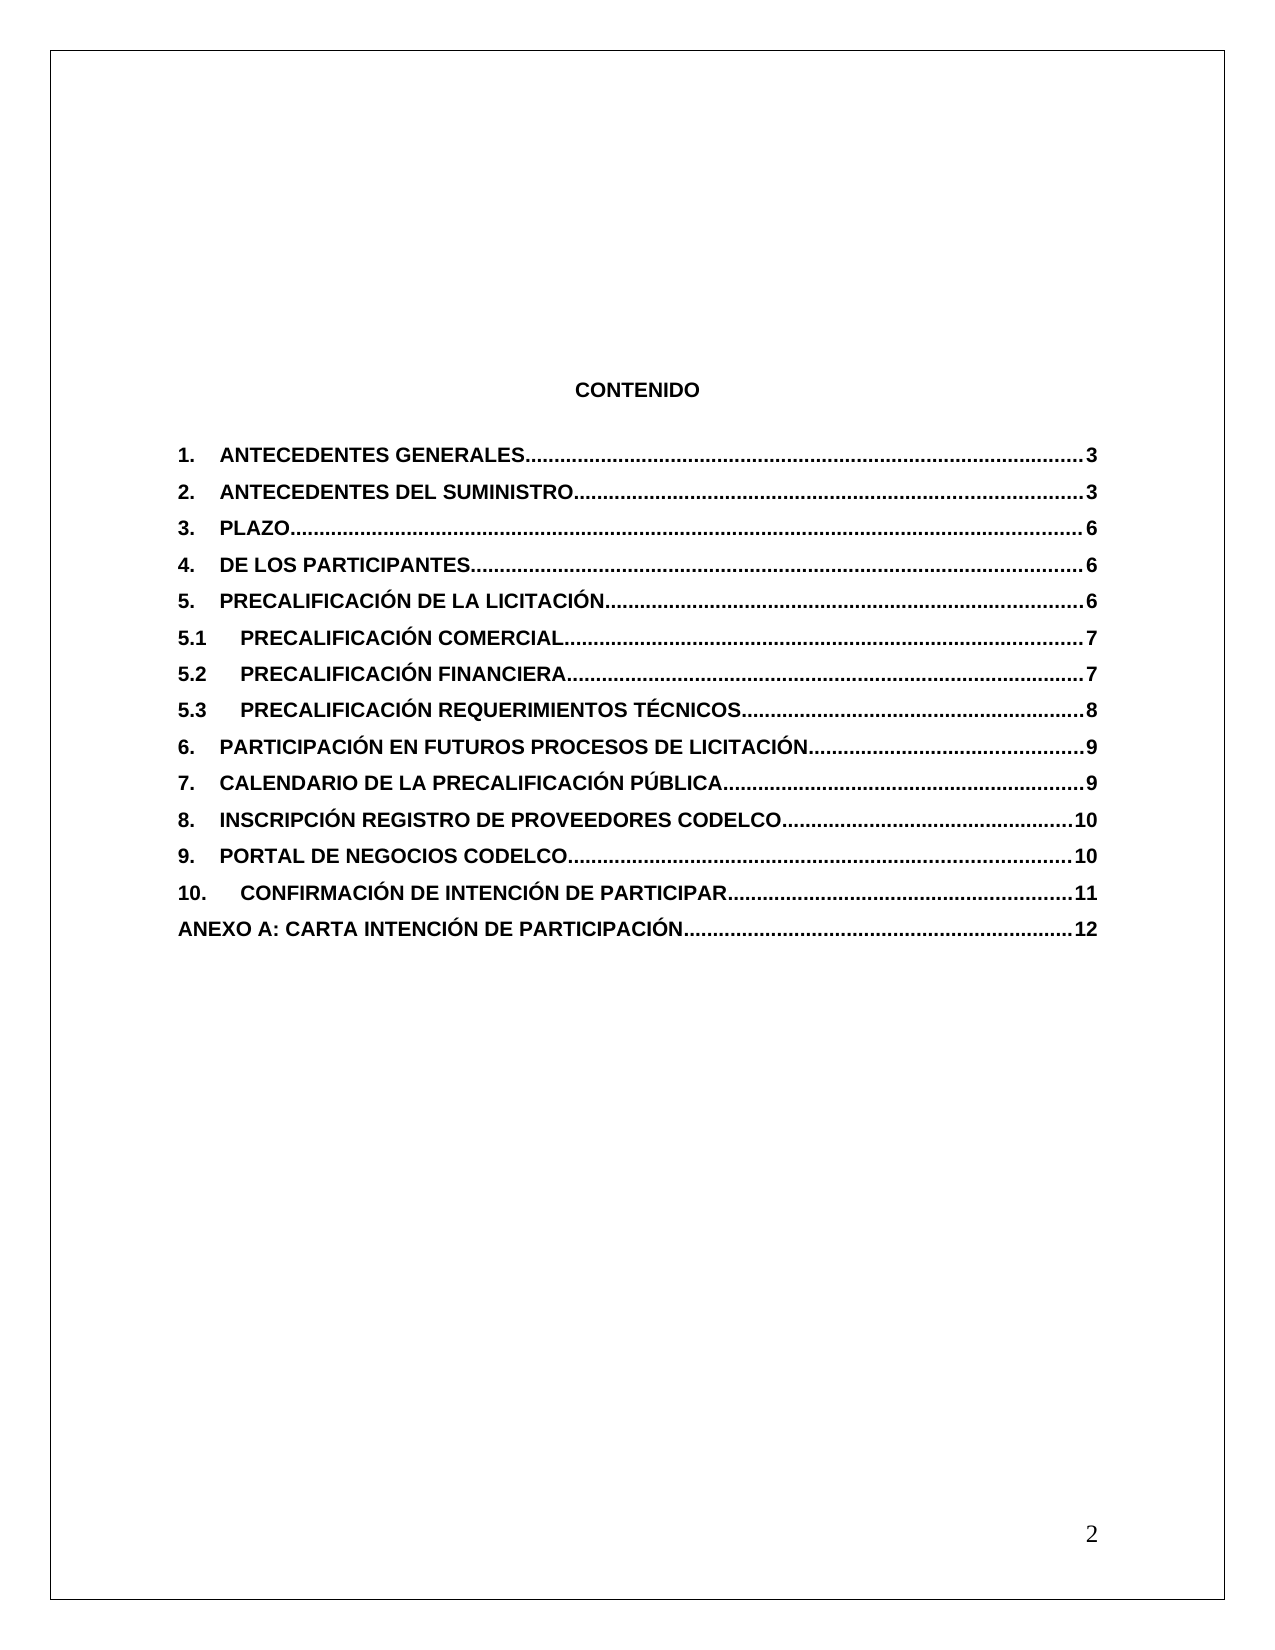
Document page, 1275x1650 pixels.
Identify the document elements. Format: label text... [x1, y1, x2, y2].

text 5.3 PRECALIFICACIÓN REQUERIMIENTOS TÉCNICOS 8 [177, 698, 1098, 722]
text 3. PLAZO 6 [177, 516, 1098, 540]
text CONTENIDO [177, 378, 1098, 402]
text 1. ANTECEDENTES GENERALES 3 [177, 443, 1098, 467]
text 5. PRECALIFICACIÓN DE LA LICITACIÓN 6 [177, 589, 1098, 613]
text 7. CALENDARIO DE LA PRECALIFICACIÓN PÚBLICA 9 [177, 771, 1098, 795]
text 5.2 PRECALIFICACIÓN FINANCIERA 7 [177, 662, 1098, 686]
text 10. CONFIRMACIÓN DE INTENCIÓN DE PARTICIPAR 11 [177, 881, 1098, 904]
text 8. INSCRIPCIÓN REGISTRO DE PROVEEDORES CODELCO 10 [177, 808, 1098, 832]
text 9. PORTAL DE NEGOCIOS CODELCO 10 [177, 844, 1098, 868]
text 4. DE LOS PARTICIPANTES 6 [177, 552, 1098, 576]
text 2. ANTECEDENTES DEL SUMINISTRO 3 [177, 479, 1098, 503]
text ANEXO A: CARTA INTENCIÓN DE PARTICIPACIÓN 12 [177, 917, 1098, 941]
text 6. PARTICIPACIÓN EN FUTUROS PROCESOS DE LICITACIÓN 9 [177, 735, 1098, 759]
text 5.1 PRECALIFICACIÓN COMERCIAL 7 [177, 625, 1098, 649]
